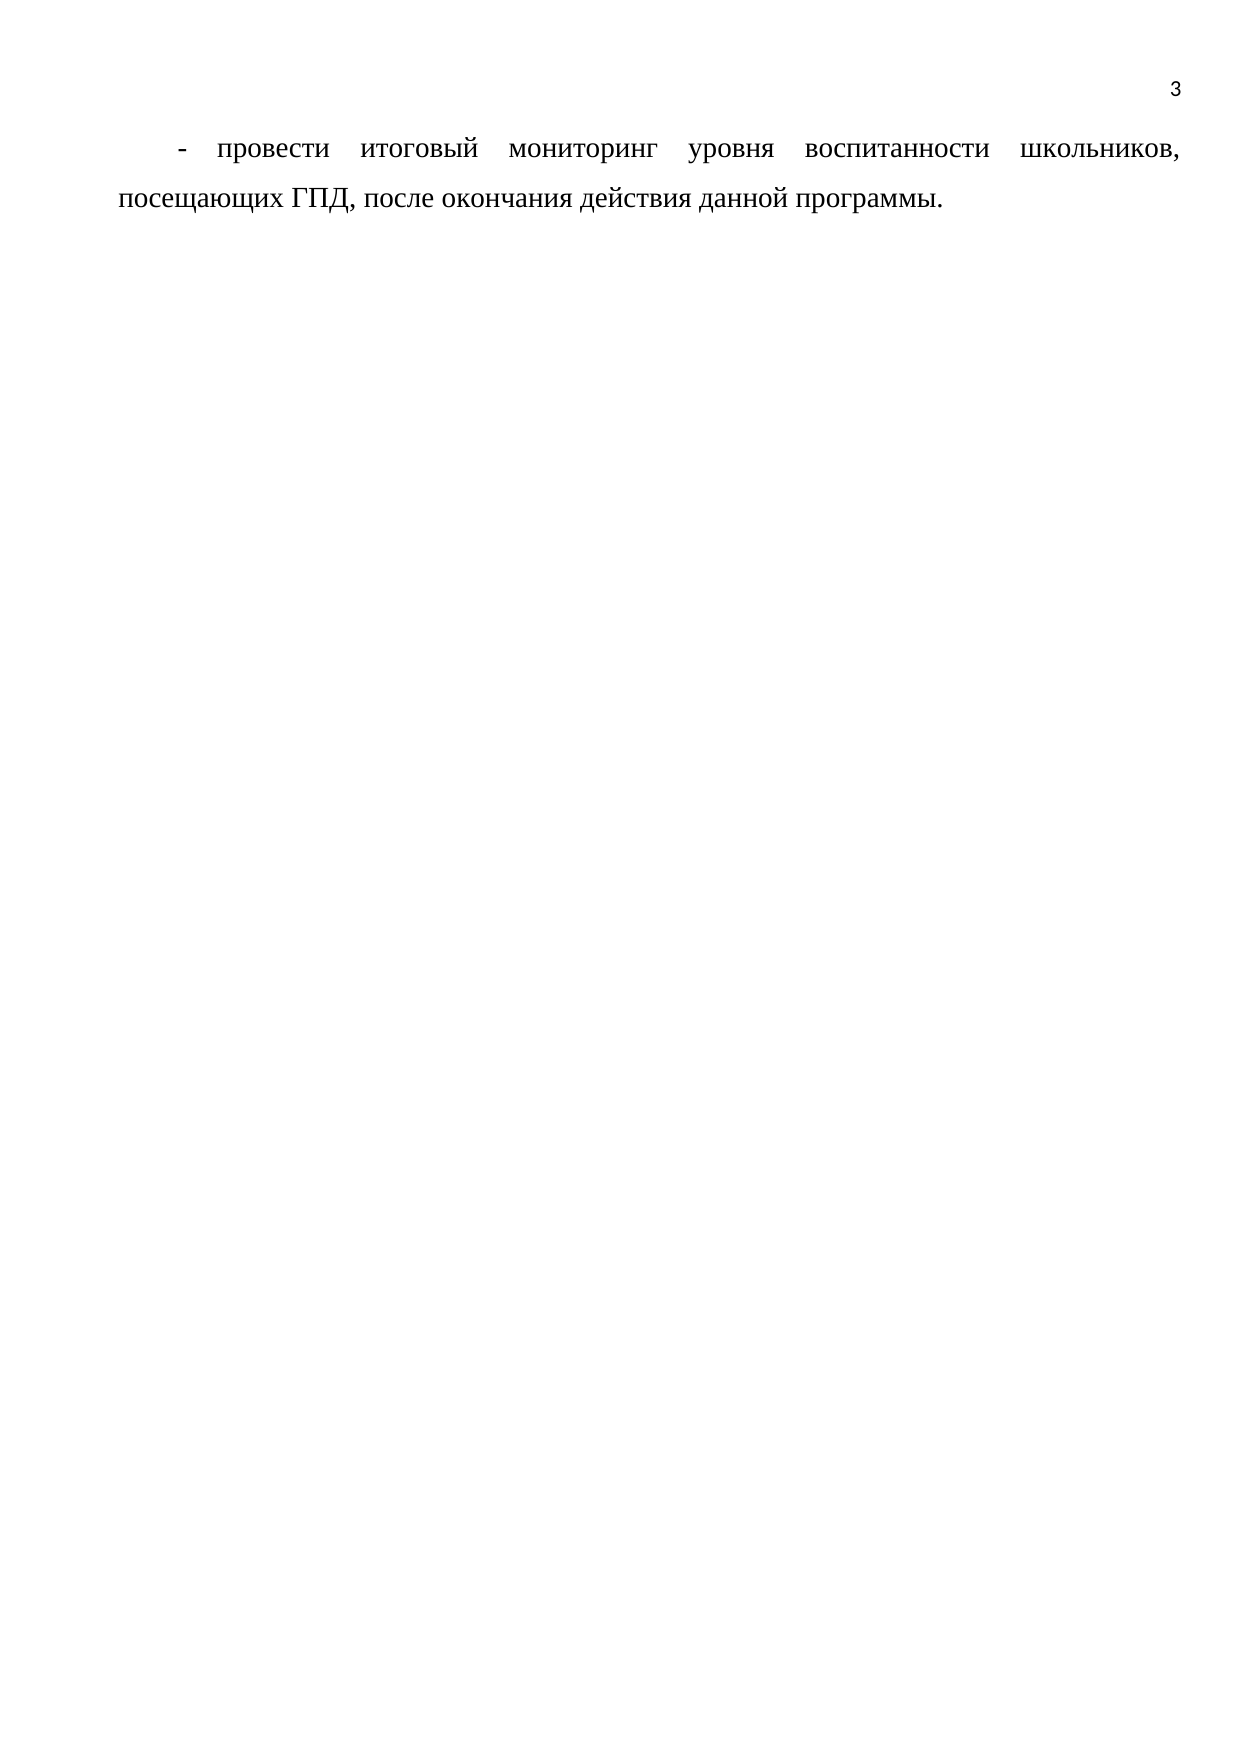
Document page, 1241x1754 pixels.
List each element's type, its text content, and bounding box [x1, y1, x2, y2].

text - провести итоговый мониторинг уровня воспитанности школьников, посещающих ГПД, после окончания действия данной программы. [118, 130, 1181, 214]
